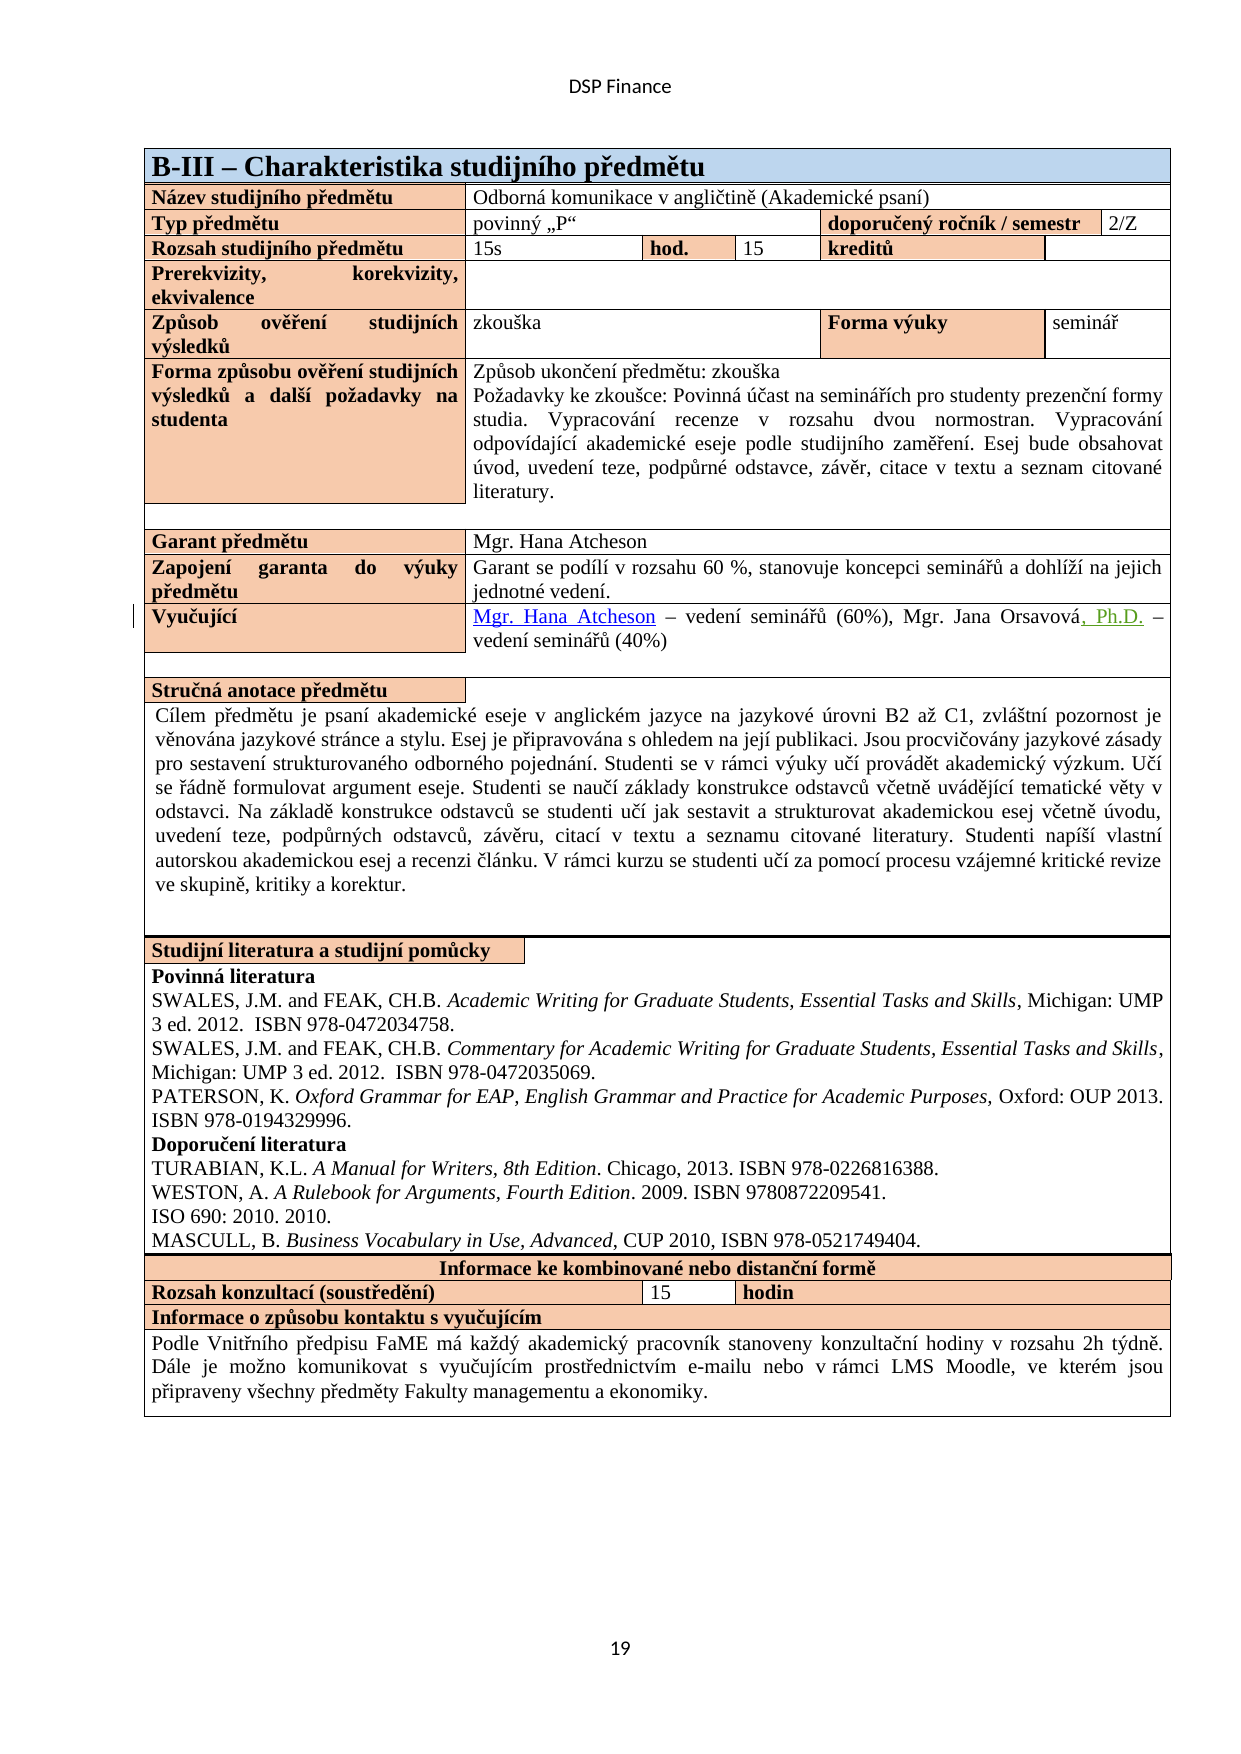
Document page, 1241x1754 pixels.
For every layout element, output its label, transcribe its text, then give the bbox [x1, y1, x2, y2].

table_cell Informace o způsobu kontaktu s vyučujícím [145, 1305, 1170, 1329]
table_cell povinný „P“ [466, 210, 820, 234]
table_cell Zapojení garanta do výuky předmětu [145, 555, 465, 603]
table_cell Informace ke kombinované nebo distanční formě [145, 1256, 1171, 1280]
table_cell 2/Z [1102, 210, 1170, 234]
table_cell zkouška [466, 310, 820, 358]
table_cell Forma výuky [821, 310, 1044, 358]
table_cell Forma způsobu ověření studijních výsledků a další požadavky na studenta [145, 359, 465, 503]
table_cell Vyučující [145, 604, 465, 652]
table_cell Studijní literatura a studijní pomůcky [145, 938, 524, 963]
table_cell Typ předmětu [145, 210, 465, 234]
table_cell [466, 678, 1170, 702]
table_cell hod. [643, 236, 735, 259]
table_cell Název studijního předmětu [145, 185, 465, 209]
table_cell Rozsah studijního předmětu [145, 236, 465, 259]
table_cell [466, 261, 1170, 309]
table_cell Odborná komunikace v angličtině (Akademické psaní) [466, 185, 1170, 209]
table_cell Cílem předmětu je psaní akademické eseje v anglickém jazyce na jazykové úrovni B2 až C1, zvláštní pozornost je věnována jazykové stránce a stylu. Esej je připravována s ohledem na její publikaci. Jsou procvičovány jazykové zásady pro sestavení strukturovaného odborného pojednání. Studenti se v rámci výuky učí provádět akademický výzkum. Učí se řádně formulovat argument eseje. Studenti se naučí základy konstrukce odstavců včetně uvádějící tematické věty v odstavci. Na základě konstrukce odstavců se studenti učí jak sestavit a strukturovat akademickou esej včetně úvodu, uvedení teze, podpůrných odstavců, závěru, citací v textu a seznamu citované literatury. Studenti napíší vlastní autorskou akademickou esej a recenzi článku. V rámci kurzu se studenti učí za pomocí procesu vzájemné kritické revize ve skupině, kritiky a korektur. [145, 702, 1170, 935]
table_cell [145, 503, 1170, 528]
table_cell Povinná literatura SWALES, J.M. and FEAK, CH.B. Academic Writing for Graduate Students, Essential Tasks and Skills, Michigan: UMP 3 ed. 2012. ISBN 978-0472034758. SWALES, J.M. and FEAK, CH.B. Commentary for Academic Writing for Graduate Students, Essential Tasks and Skills, Michigan: UMP 3 ed. 2012. ISBN 978-0472035069. PATERSON, K. Oxford Grammar for EAP, English Grammar and Practice for Academic Purposes, Oxford: OUP 2013. ISBN 978-0194329996. Doporučení literatura TURABIAN, K.L. A Manual for Writers, 8th Edition. Chicago, 2013. ISBN 978-0226816388. WESTON, A. A Rulebook for Arguments, Fourth Edition. 2009. ISBN 9780872209541. ISO 690: 2010. 2010. MASCULL, B. Business Vocabulary in Use, Advanced, CUP 2010, ISBN 978-0521749404. [145, 963, 1170, 1252]
table_cell Prerekvizity, korekvizity, ekvivalence [145, 261, 465, 309]
table_cell doporučený ročník / semestr [821, 210, 1101, 234]
table_cell seminář [1046, 310, 1170, 358]
table_cell 15 [736, 236, 820, 259]
table_cell Rozsah konzultací (soustředění) [145, 1281, 642, 1304]
table_header B-III – Charakteristika studijního předmětu [145, 149, 1170, 182]
table_cell Způsob ověření studijních výsledků [145, 310, 465, 358]
table_cell Způsob ukončení předmětu: zkouška Požadavky ke zkoušce: Povinná účast na seminářích pro studenty prezenční formy studia. Vypracování recenze v rozsahu dvou normostran. Vypracování odpovídající akademické eseje podle studijního zaměření. Esej bude obsahovat úvod, uvedení teze, podpůrné odstavce, závěr, citace v textu a seznam citované literatury. [466, 359, 1170, 503]
table_cell [145, 652, 1170, 677]
table_cell Garant se podílí v rozsahu 60 %, stanovuje koncepci seminářů a dohlíží na jejich jednotné vedení. [466, 555, 1170, 603]
table_cell [1046, 236, 1170, 259]
table_cell Garant předmětu [145, 530, 465, 553]
table_cell Podle Vnitřního předpisu FaME má každý akademický pracovník stanoveny konzultační hodiny v rozsahu 2h týdně. Dále je možno komunikovat s vyučujícím prostřednictvím e-mailu nebo v rámci LMS Moodle, ve kterém jsou připraveny všechny předměty Fakulty managementu a ekonomiky. [145, 1330, 1170, 1416]
table_cell kreditů [821, 236, 1044, 259]
table_cell Mgr. Hana Atcheson [466, 530, 1170, 553]
table_cell [525, 938, 1170, 963]
table_cell Mgr. Hana Atcheson – vedení seminářů (60%), Mgr. Jana Orsavová – vedení seminářů (40%) [466, 604, 1170, 652]
table_cell Stručná anotace předmětu [145, 678, 465, 702]
table_cell hodin [736, 1281, 1170, 1304]
table_cell 15 [643, 1281, 735, 1304]
table_cell 15s [466, 236, 642, 259]
